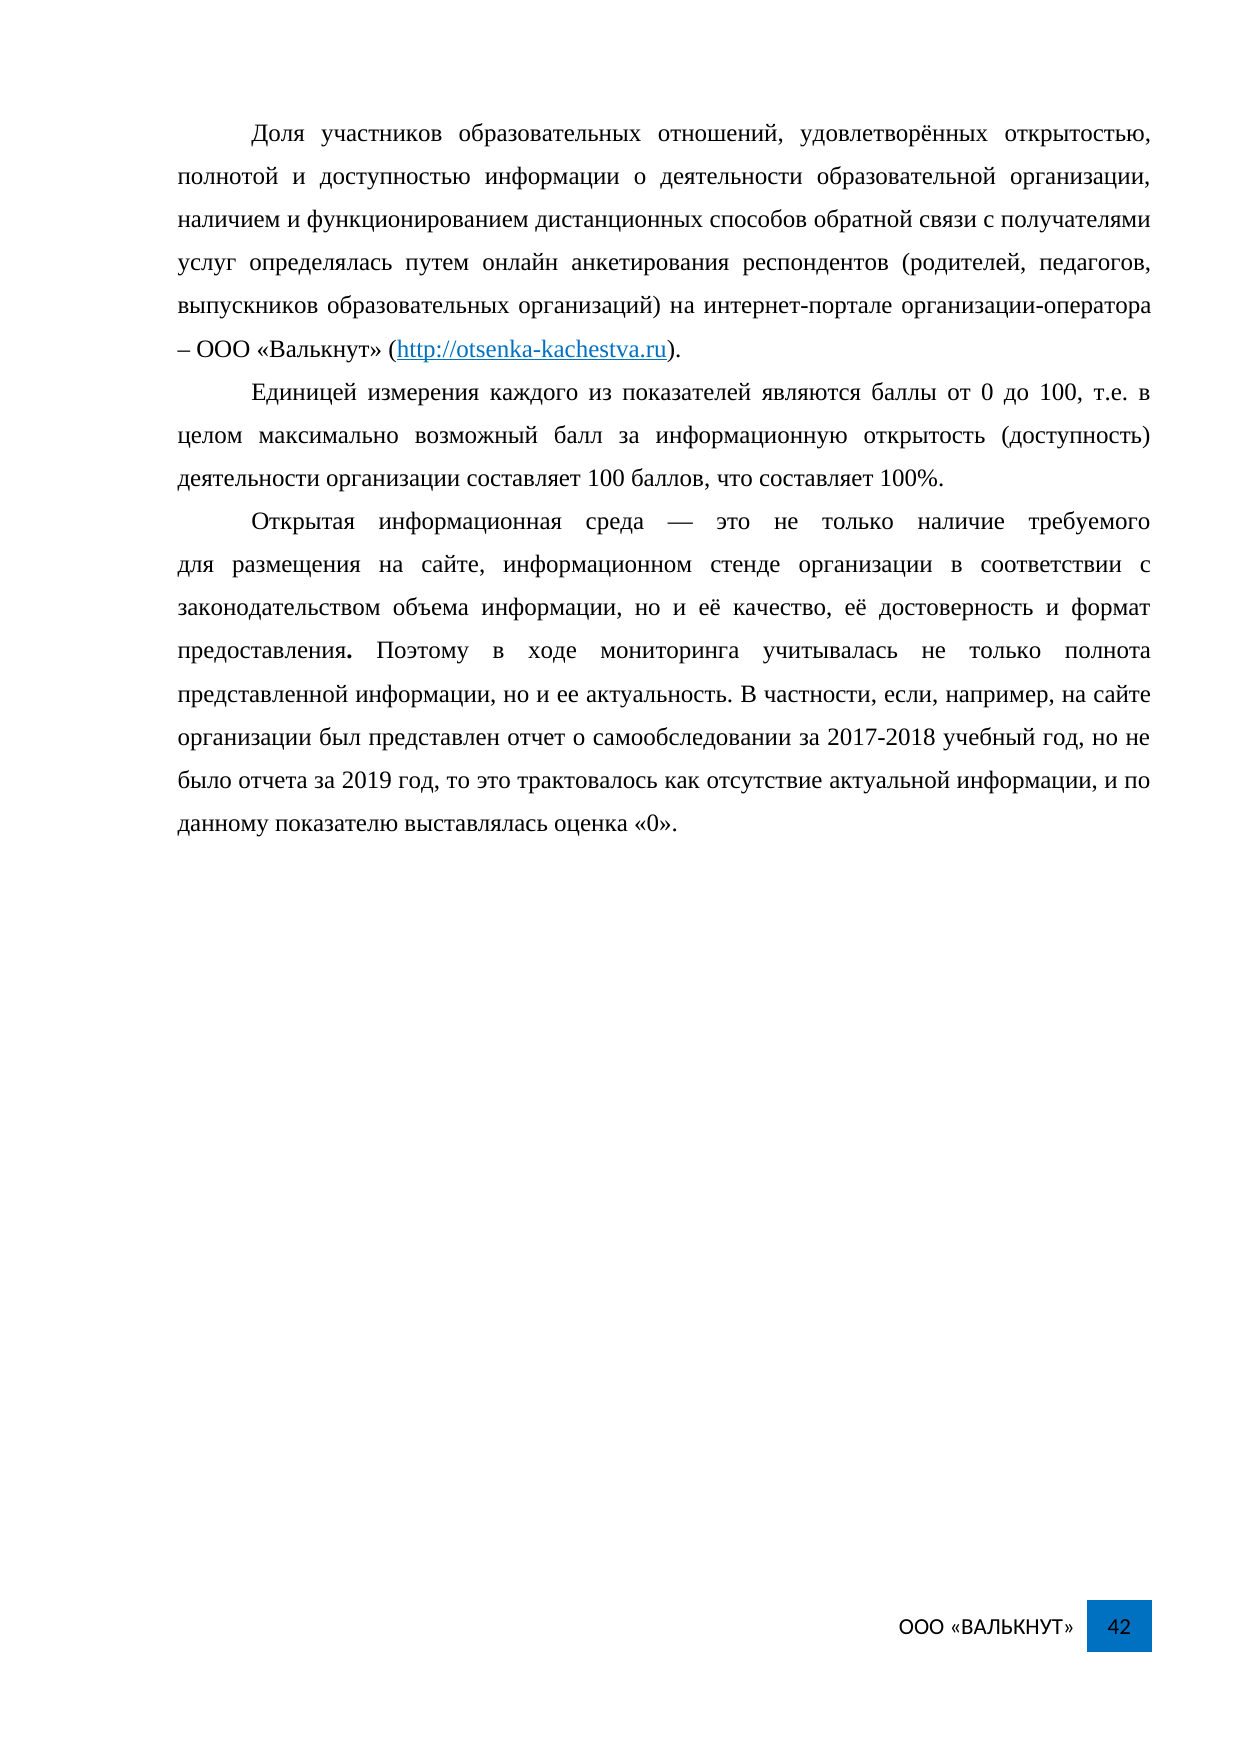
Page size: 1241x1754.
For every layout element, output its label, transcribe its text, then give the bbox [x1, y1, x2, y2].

text Доля участников образовательных отношений, удовлетворённых открытостью, полнотой и доступностью информации о деятельности образовательной организации, наличием и функционированием дистанционных способов обратной связи с получателями услуг определялась путем онлайн анкетирования респондентов (родителей, педагогов, выпускников образовательных организаций) на интернет-портале организации-оператора – ООО «Валькнут» (http://otsenka-kachestva.ru). [177, 118, 1152, 362]
text Открытая информационная среда — это не только наличие требуемого для размещения на сайте, информационном стенде организации в соответствии с законодательством объема информации, но и её качество, её достоверность и формат предоставления. Поэтому в ходе мониторинга учитывалась не только полнота представленной информации, но и ее актуальность. В частности, если, например, на сайте организации был представлен отчет о самообследовании за 2017-2018 учебный год, но не было отчета за 2019 год, то это трактовалось как отсутствие актуальной информации, и по данному показателю выставлялась оценка «0». [177, 506, 1152, 837]
text Единицей измерения каждого из показателей являются баллы от 0 до 100, т.е. в целом максимально возможный балл за информационную открытость (доступность) деятельности организации составляет 100 баллов, что составляет 100%. [177, 377, 1152, 492]
